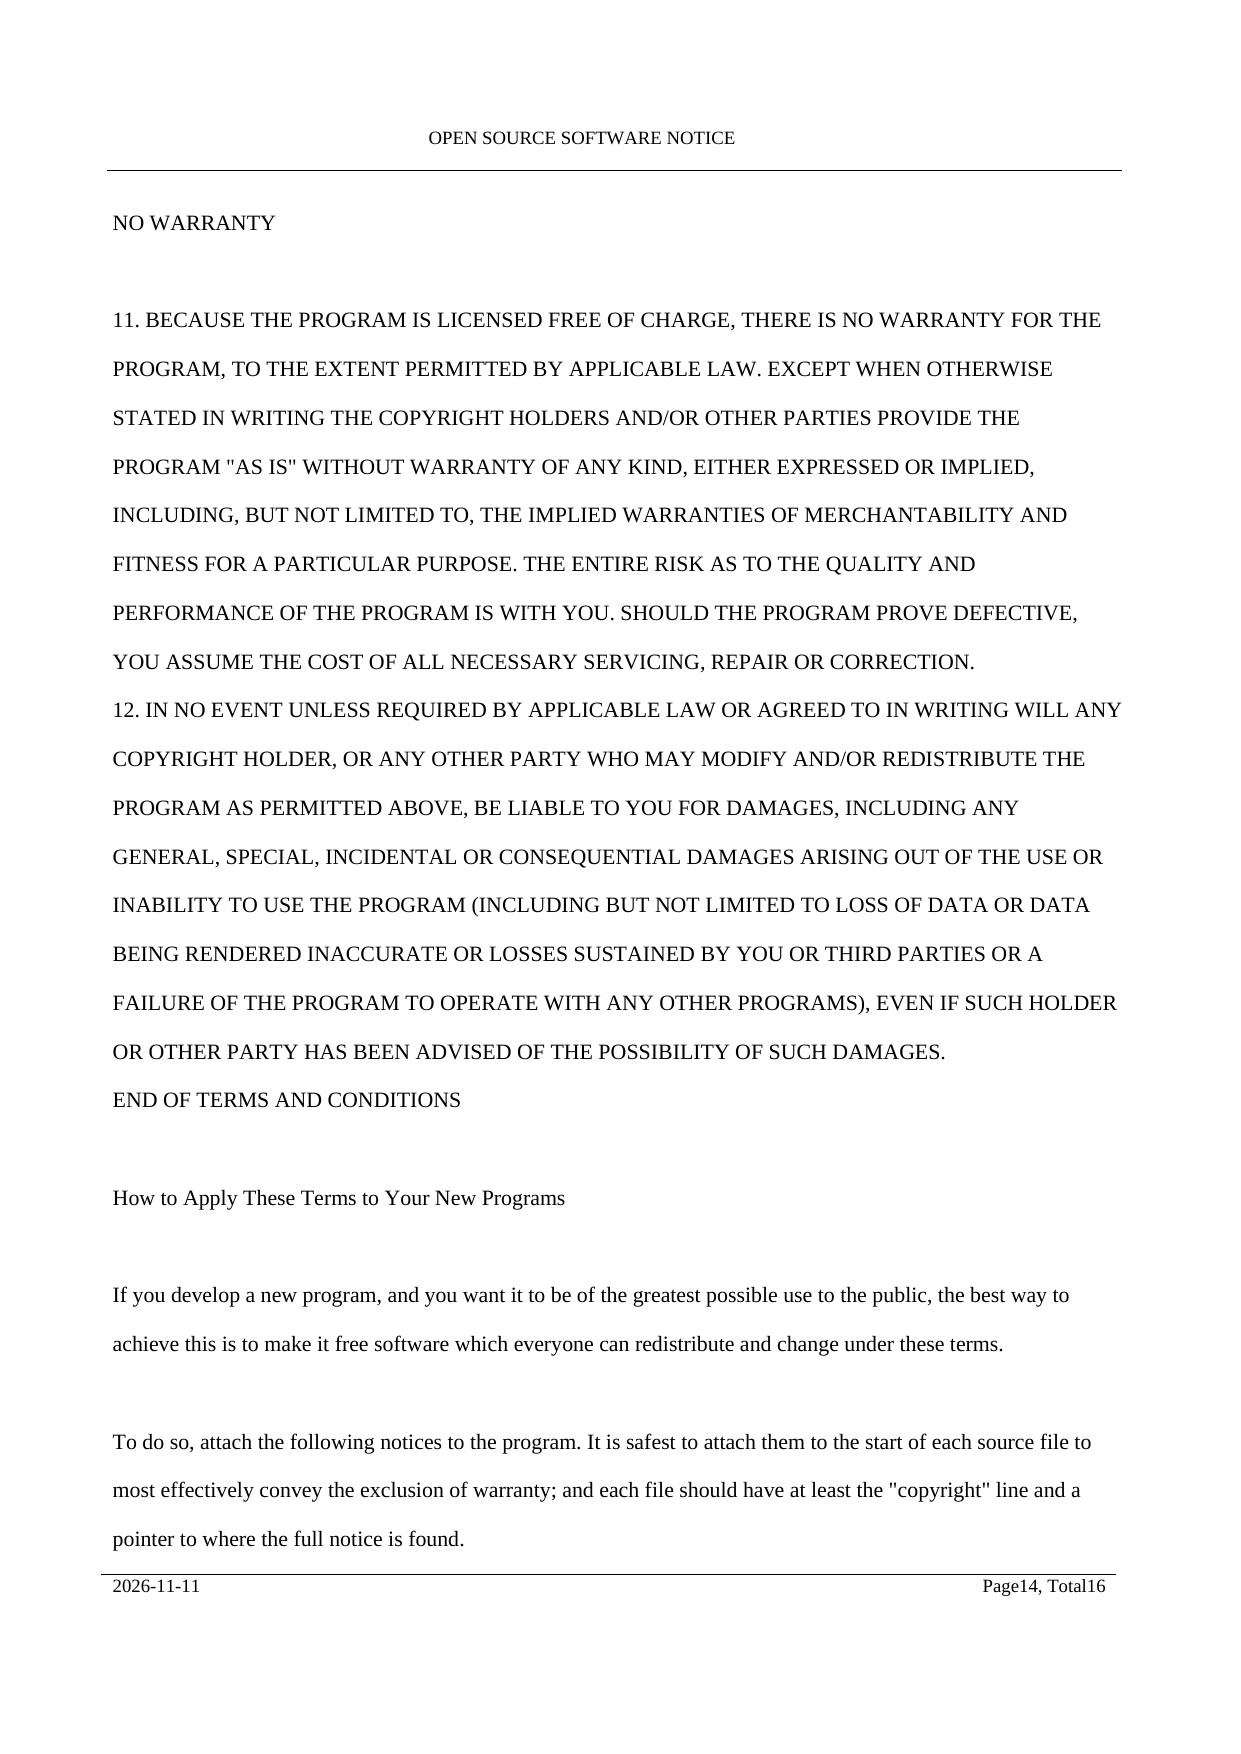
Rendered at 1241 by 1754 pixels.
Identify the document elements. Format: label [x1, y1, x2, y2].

text [112, 206, 1128, 1555]
